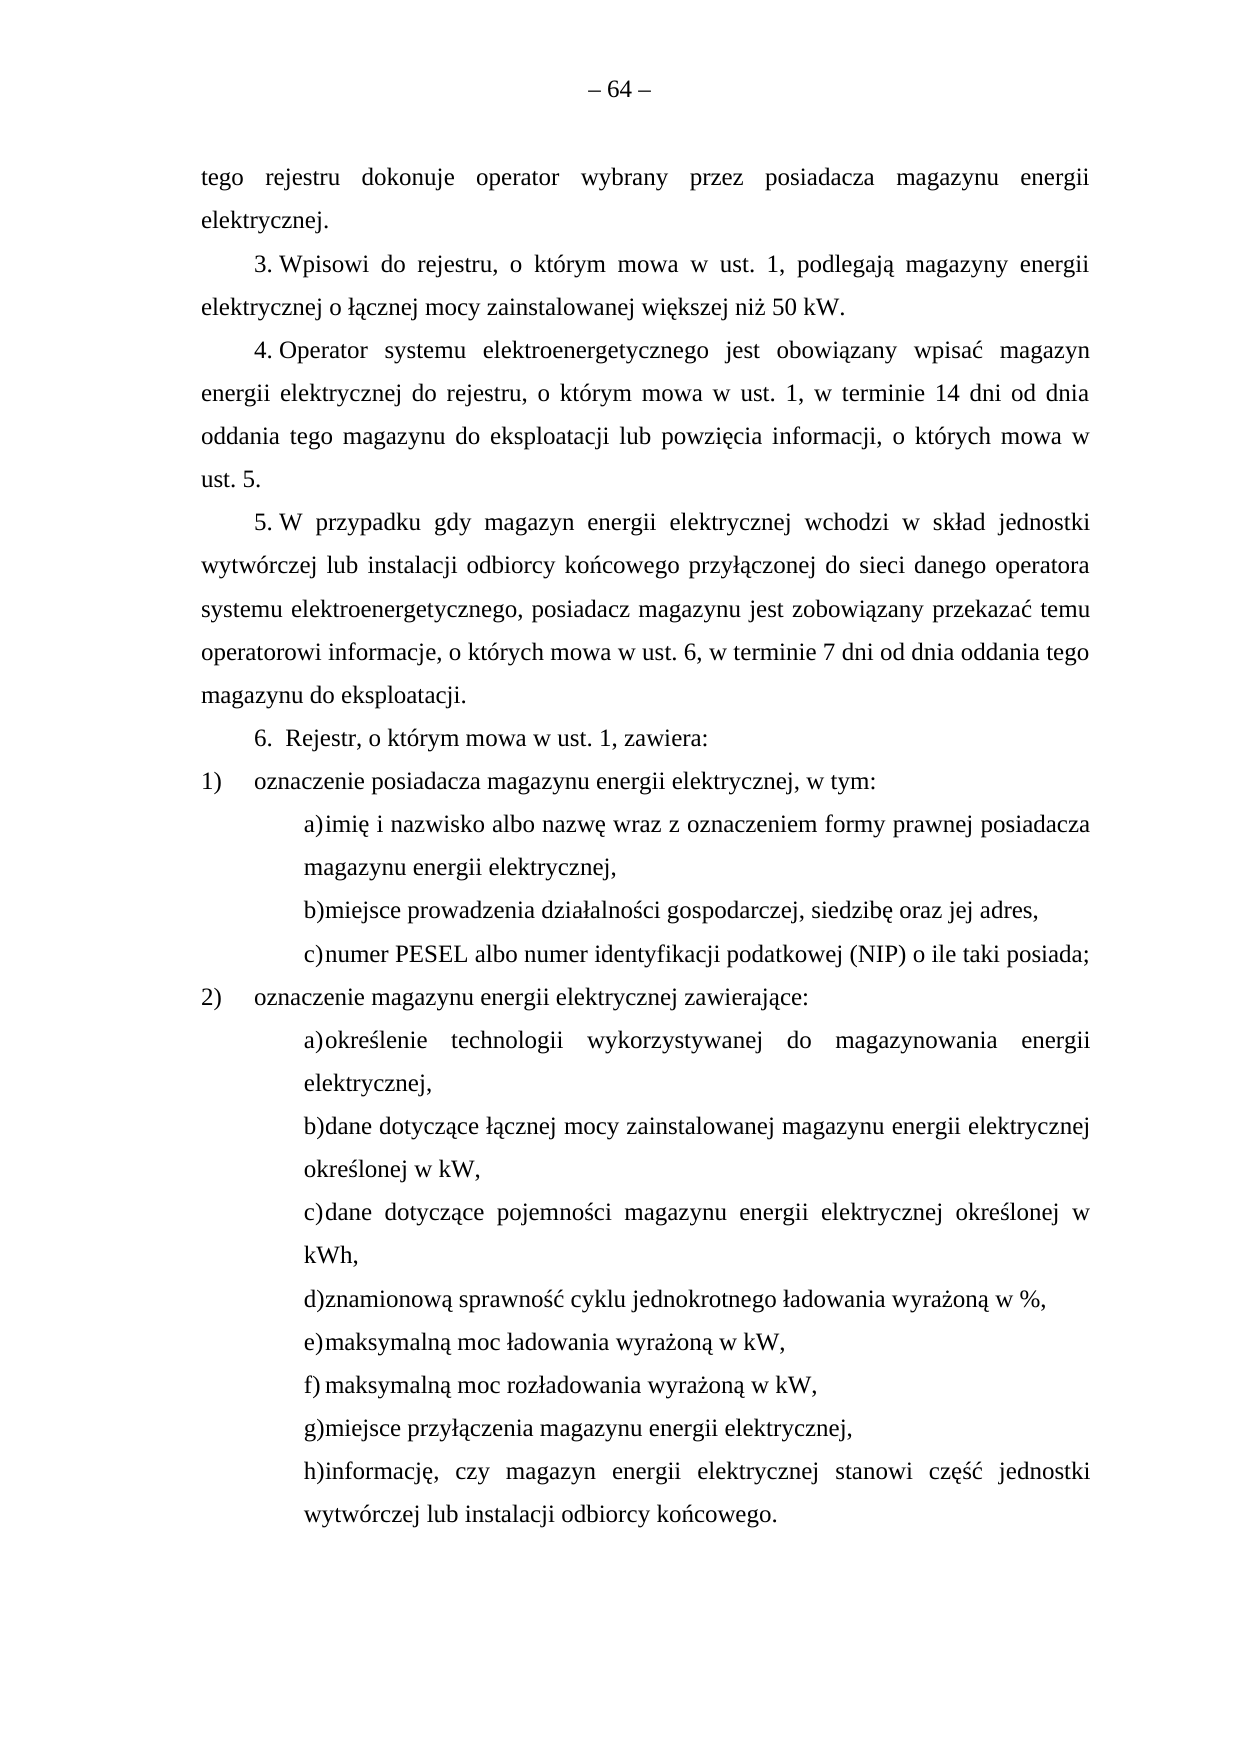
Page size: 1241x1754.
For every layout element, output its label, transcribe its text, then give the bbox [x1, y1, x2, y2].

text 4. Operator systemu elektroenergetycznego jest obowiązany wpisać magazyn energii elektrycznej do rejestru, o którym mowa w ust. 1, w terminie 14 dni od dnia oddania tego magazynu do eksploatacji lub powzięcia informacji, o których mowa w ust. 5. [201, 335, 1091, 493]
text e) maksymalną moc ładowania wyrażoną w kW, [304, 1327, 1091, 1356]
text c) numer PESEL albo numer identyfikacji podatkowej (NIP) o ile taki posiada; [304, 939, 1091, 967]
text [201, 162, 1091, 234]
text d) znamionową sprawność cyklu jednokrotnego ładowania wyrażoną w %, [304, 1284, 1091, 1312]
text c) dane dotyczące pojemności magazynu energii elektrycznej określonej w kWh, [304, 1197, 1091, 1269]
text 5. W przypadku gdy magazyn energii elektrycznej wchodzi w skład jednostki wytwórczej lub instalacji odbiorcy końcowego przyłączonej do sieci danego operatora systemu elektroenergetycznego, posiadacz magazynu jest zobowiązany przekazać temu operatorowi informacje, o których mowa w ust. 6, w terminie 7 dni od dnia oddania tego magazynu do eksploatacji. [201, 507, 1091, 709]
text g) miejsce przyłączenia magazynu energii elektrycznej, [304, 1413, 1091, 1442]
text f) maksymalną moc rozładowania wyrażoną w kW, [304, 1370, 1091, 1399]
text a) imię i nazwisko albo nazwę wraz z oznaczeniem formy prawnej posiadacza magazynu energii elektrycznej, [304, 809, 1091, 881]
text 3. Wpisowi do rejestru, o którym mowa w ust. 1, podlegają magazyny energii elektrycznej o łącznej mocy zainstalowanej większej niż 50 kW. [201, 249, 1091, 321]
text b) dane dotyczące łącznej mocy zainstalowanej magazynu energii elektrycznej określonej w kW, [304, 1111, 1091, 1183]
text b) miejsce prowadzenia działalności gospodarczej, siedzibę oraz jej adres, [304, 896, 1091, 924]
text a) określenie technologii wykorzystywanej do magazynowania energii elektrycznej, [304, 1025, 1091, 1097]
text 2) oznaczenie magazynu energii elektrycznej zawierające: [201, 982, 1091, 1011]
text h) informację, czy magazyn energii elektrycznej stanowi część jednostki wytwórczej lub instalacji odbiorcy końcowego. [304, 1456, 1091, 1528]
text 6. Rejestr, o którym mowa w ust. 1, zawiera: [201, 723, 1091, 752]
text 1) oznaczenie posiadacza magazynu energii elektrycznej, w tym: [201, 766, 1091, 795]
